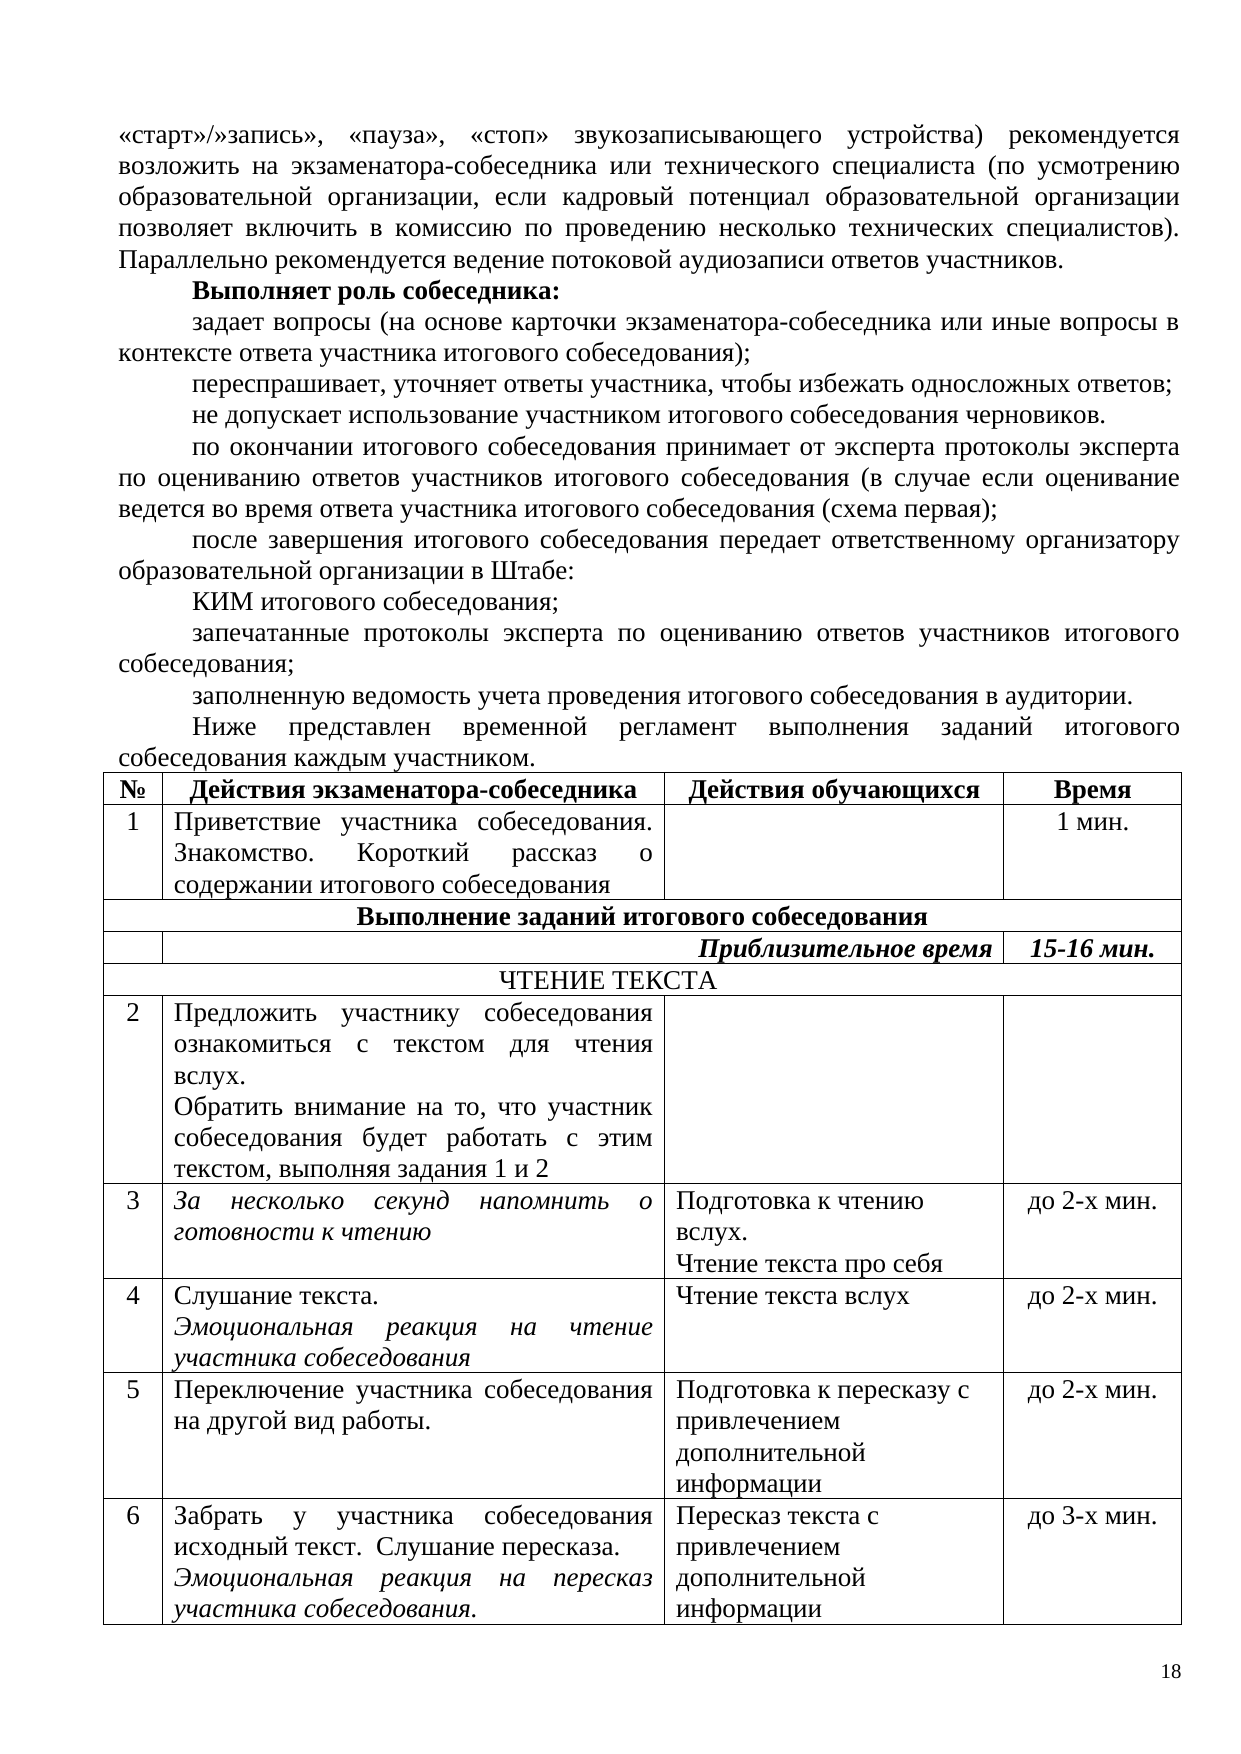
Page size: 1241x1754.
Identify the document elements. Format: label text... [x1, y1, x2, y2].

text Ниже представлен временной регламент выполнения заданий итогового собеседования каждым участником. [118, 710, 1181, 772]
text запечатанные протоколы эксперта по оцениванию ответов участников итогового собеседования; [118, 616, 1181, 679]
table_header Действия обучающихся [665, 773, 1003, 804]
table_cell до 2-х мин. [1004, 1373, 1181, 1498]
table_cell 2 [104, 996, 162, 1183]
table_cell [104, 932, 162, 963]
table_cell 3 [104, 1184, 162, 1278]
table_header № [104, 773, 162, 804]
table_cell [665, 996, 1003, 1183]
table_cell до 3-х мин. [1004, 1499, 1181, 1623]
text заполненную ведомость учета проведения итогового собеседования в аудитории. [118, 679, 1181, 710]
table_cell Приблизительное время [163, 932, 1003, 963]
table_cell Приветствие участника собеседования. Знакомство. Короткий рассказ о содержании итогового собеседования [163, 805, 664, 899]
table_cell до 2-х мин. [1004, 1279, 1181, 1372]
table_cell 4 [104, 1279, 162, 1372]
text по окончании итогового собеседования принимает от эксперта протоколы эксперта по оцениванию ответов участников итогового собеседования (в случае если оценивание ведется во время ответа участника итогового собеседования (схема первая); [118, 429, 1181, 523]
table_cell Чтение текста вслух [665, 1279, 1003, 1372]
table_cell Переключение участника собеседования на другой вид работы. [163, 1373, 664, 1498]
table_cell Забрать у участника собеседования исходный текст. Слушание пересказа. Эмоциональная реакция на пересказ участника собеседования. [163, 1499, 664, 1623]
table_cell 1 мин. [1004, 805, 1181, 899]
text после завершения итогового собеседования передает ответственному организатору образовательной организации в Штабе: [118, 523, 1181, 585]
table_cell 6 [104, 1499, 162, 1623]
table_cell до 2-х мин. [1004, 1184, 1181, 1278]
table_header Время [1004, 773, 1181, 804]
table_cell 5 [104, 1373, 162, 1498]
table_cell 15-16 мин. [1004, 932, 1181, 963]
table_cell ЧТЕНИЕ ТЕКСТА [104, 964, 1181, 995]
table_header Действия экзаменатора-собеседника [163, 773, 664, 804]
table_cell Пересказ текста с привлечением дополнительной информации [665, 1499, 1003, 1623]
text Выполняет роль собеседника: [118, 274, 1181, 305]
table_cell Выполнение заданий итогового собеседования [104, 900, 1181, 931]
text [118, 118, 1181, 274]
table_cell За несколько секунд напомнить о готовности к чтению [163, 1184, 664, 1278]
table_cell Подготовка к чтению вслух. Чтение текста про себя [665, 1184, 1003, 1278]
table_cell Предложить участнику собеседования ознакомиться с текстом для чтения вслух. Обратить внимание на то, что участник собеседования будет работать с этим текстом, выполняя задания 1 и 2 [163, 996, 664, 1183]
text задает вопросы (на основе карточки экзаменатора-собеседника или иные вопросы в контексте ответа участника итогового собеседования); [118, 305, 1181, 367]
table_cell [1004, 996, 1181, 1183]
text КИМ итогового собеседования; [118, 585, 1181, 616]
table_cell [665, 805, 1003, 899]
table_cell 1 [104, 805, 162, 899]
text переспрашивает, уточняет ответы участника, чтобы избежать односложных ответов; [118, 367, 1181, 398]
table_cell Слушание текста. Эмоциональная реакция на чтение участника собеседования [163, 1279, 664, 1372]
table_cell Подготовка к пересказу с привлечением дополнительной информации [665, 1373, 1003, 1498]
text не допускает использование участником итогового собеседования черновиков. [118, 398, 1181, 429]
